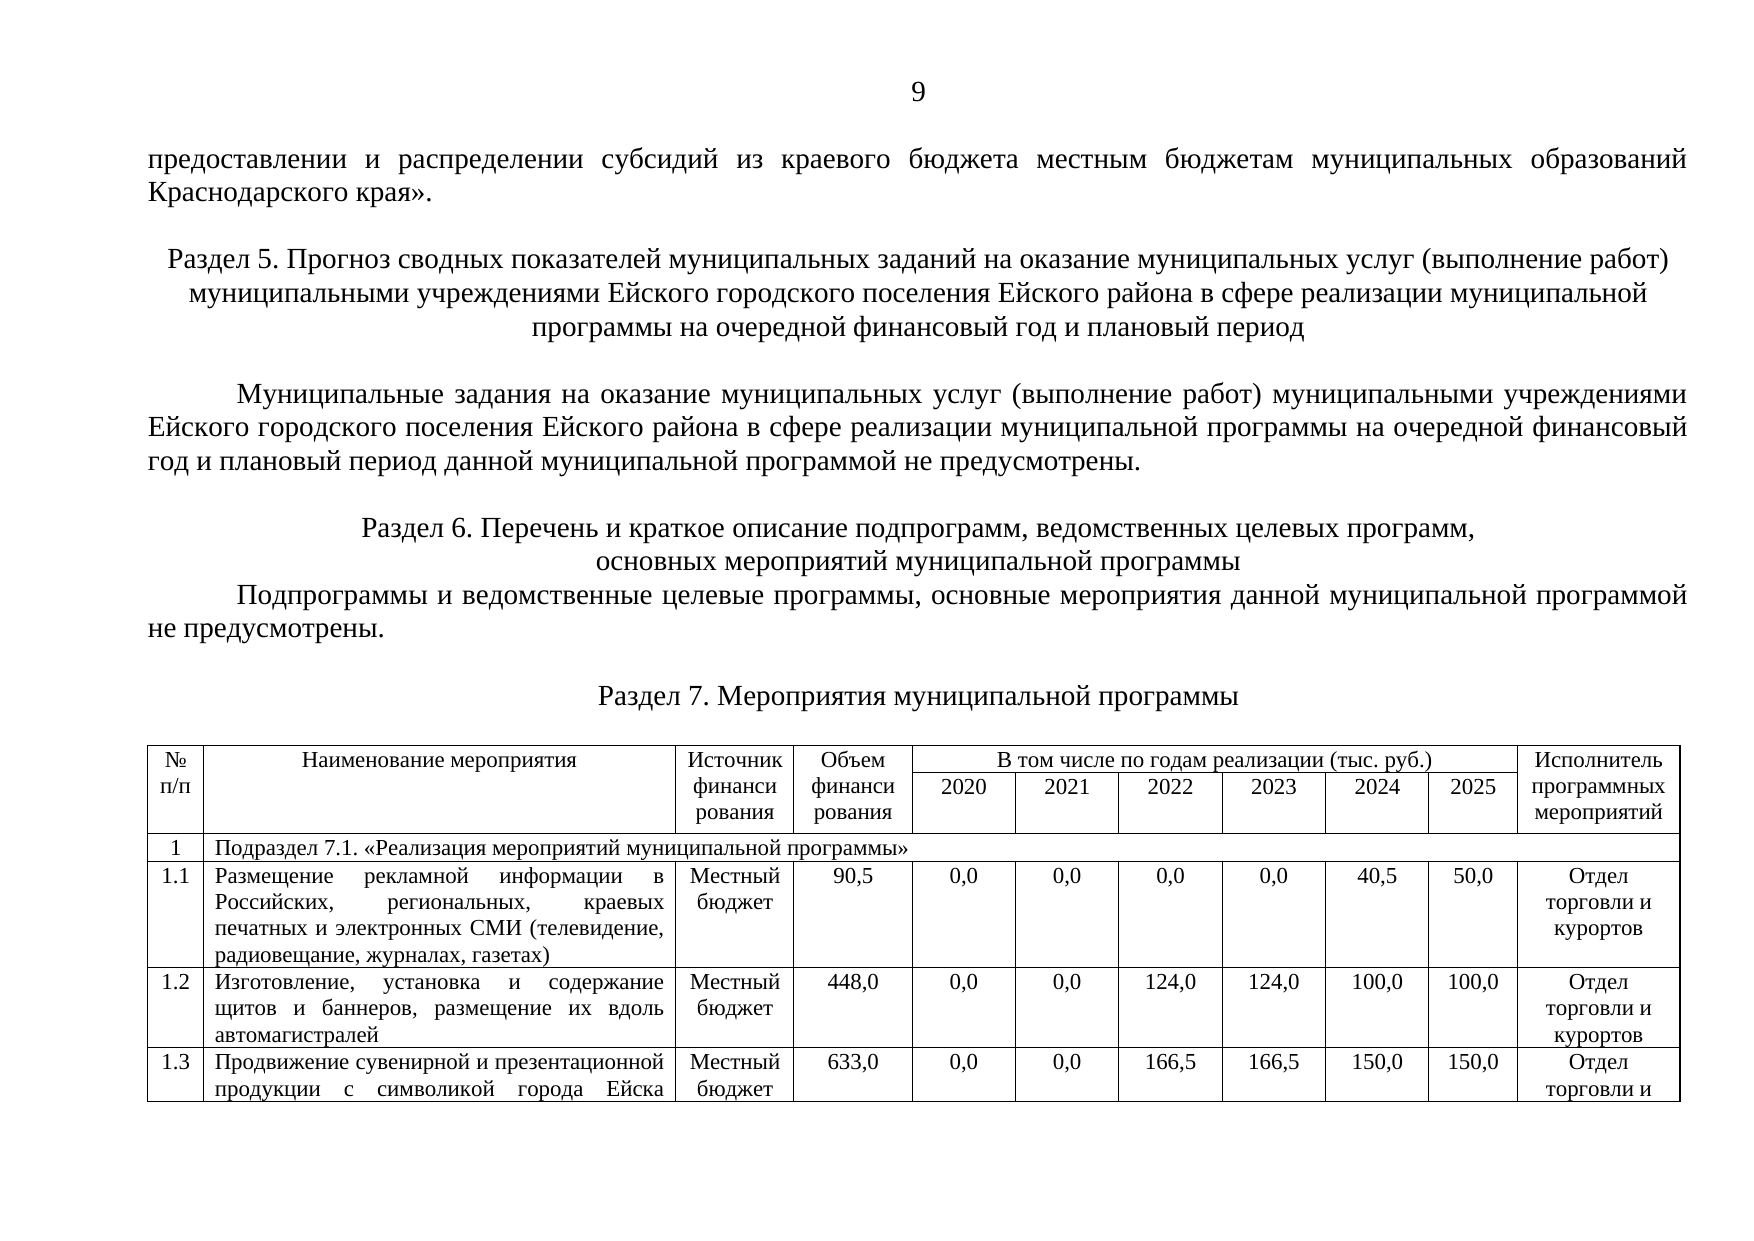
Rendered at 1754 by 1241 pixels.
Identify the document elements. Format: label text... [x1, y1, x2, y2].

table_header Объем финансирования [794, 746, 912, 833]
table_header Источник финансирования [676, 746, 793, 833]
table_cell 0,0 [913, 1048, 1015, 1101]
table_cell 1.1 [148, 862, 203, 967]
table_cell 633,0 [794, 1048, 912, 1101]
table_cell 0,0 [1016, 968, 1118, 1047]
table_cell 0,0 [1223, 862, 1325, 967]
table_cell Местный бюджет [676, 1048, 793, 1101]
table_cell 1 [148, 834, 203, 861]
table_cell 40,5 [1326, 862, 1428, 967]
table_cell 2025 [1429, 773, 1517, 833]
text Раздел 7. Мероприятия муниципальной программы [148, 678, 1689, 711]
text Муниципальные задания на оказание муниципальных услуг (выполнение работ) муниципальными учреждениями Ейского городского поселения Ейского района в сфере реализации муниципальной программы на очередной финансовый год и плановый период данной муниципальной программой не предусмотрены. [148, 376, 1689, 476]
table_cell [204, 1048, 675, 1101]
text Раздел 6. Перечень и краткое описание подпрограмм, ведомственных целевых программ, [148, 510, 1689, 543]
table_header № п/п [148, 746, 203, 833]
table_cell 2020 [913, 773, 1015, 833]
table_cell 150,0 [1326, 1048, 1428, 1101]
table_cell 0,0 [913, 968, 1015, 1047]
table_cell Местный бюджет [676, 968, 793, 1047]
table_cell Изготовление, установка и содержание щитов и баннеров, размещение их вдоль автомагистралей [204, 968, 675, 1047]
table_cell 90,5 [794, 862, 912, 967]
table_cell 100,0 [1326, 968, 1428, 1047]
table_cell 2021 [1016, 773, 1118, 833]
table_cell 166,5 [1223, 1048, 1325, 1101]
table_cell 124,0 [1223, 968, 1325, 1047]
table_cell 0,0 [1016, 862, 1118, 967]
table_cell 2024 [1326, 773, 1428, 833]
table_cell 50,0 [1429, 862, 1517, 967]
table_cell Подраздел 7.1. «Реализация мероприятий муниципальной программы» [204, 834, 1679, 861]
table_cell Отдел торговли и курортов [1518, 862, 1679, 967]
table_cell Отдел торговли и курортов [1518, 968, 1679, 1047]
table_cell 124,0 [1119, 968, 1222, 1047]
table_cell 100,0 [1429, 968, 1517, 1047]
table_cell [1518, 1048, 1679, 1101]
table_cell Местный бюджет [676, 862, 793, 967]
table_cell 2023 [1223, 773, 1325, 833]
table_cell 0,0 [913, 862, 1015, 967]
table_cell 150,0 [1429, 1048, 1517, 1101]
table_cell 1.3 [148, 1048, 203, 1101]
table_header В том числе по годам реализации (тыс. руб.) [913, 746, 1517, 772]
table_cell 166,5 [1119, 1048, 1222, 1101]
text основных мероприятий муниципальной программы [148, 543, 1689, 577]
text Раздел 5. Прогноз сводных показателей муниципальных заданий на оказание муниципальных услуг (выполнение работ) муниципальными учреждениями Ейского городского поселения Ейского района в сфере реализации муниципальной программы на очередной финансовый год и плановый период [148, 242, 1689, 342]
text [148, 141, 1689, 208]
table_cell Размещение рекламной информации в Российских, региональных, краевых печатных и электронных СМИ (телевидение, радиовещание, журналах, газетах) [204, 862, 675, 967]
table_cell 1.2 [148, 968, 203, 1047]
table_header Исполнитель программных мероприятий [1518, 746, 1679, 833]
table_cell 0,0 [1119, 862, 1222, 967]
table_cell 448,0 [794, 968, 912, 1047]
table_header Наименование мероприятия [204, 746, 675, 833]
table_cell 0,0 [1016, 1048, 1118, 1101]
table_cell 2022 [1119, 773, 1222, 833]
text Подпрограммы и ведомственные целевые программы, основные мероприятия данной муниципальной программой не предусмотрены. [148, 577, 1689, 644]
